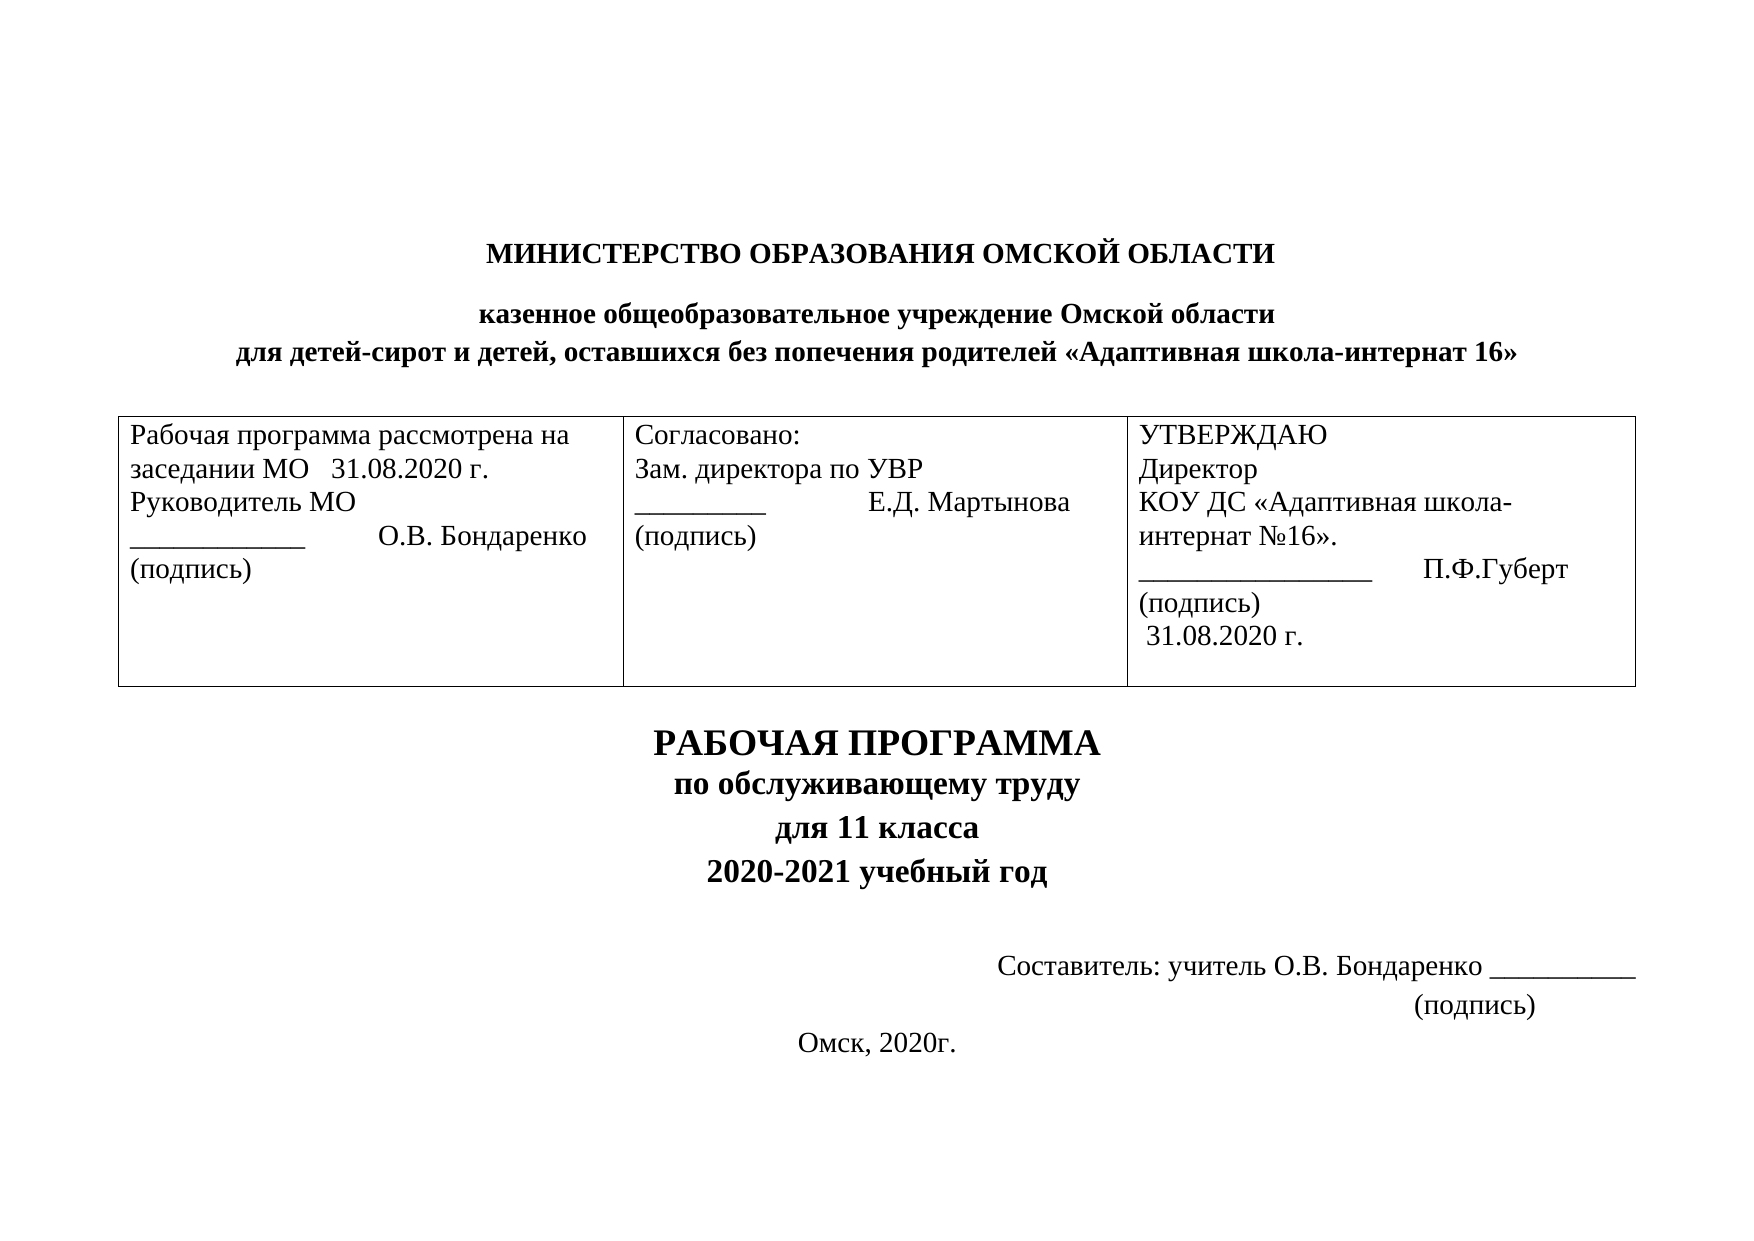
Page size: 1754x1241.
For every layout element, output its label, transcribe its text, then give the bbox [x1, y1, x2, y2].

text для 11 класса [118, 807, 1636, 846]
text (подпись) [118, 987, 1636, 1021]
text Составитель: учитель О.В. Бондаренко __________ [118, 948, 1636, 982]
table_header УТВЕРЖДАЮ Директор КОУ ДС «Адаптивная школа-интернат №16». ________________ П.Ф.Губерт (подпись) 31.08.2020 г. [1128, 417, 1635, 686]
table_header Согласовано: Зам. директора по УВР _________ Е.Д. Мартынова (подпись) [624, 417, 1127, 686]
table_header Рабочая программа рассмотрена на заседании МО 31.08.2020 г. Руководитель МО ____________ О.В. Бондаренко (подпись) [119, 417, 623, 686]
text МИНИСТЕРСТВО ОБРАЗОВАНИЯ ОМСКОЙ ОБЛАСТИ [118, 237, 1636, 270]
text по обслуживающему труду [118, 763, 1636, 802]
text Омск, 2020г. [118, 1026, 1636, 1059]
text казенное общеобразовательное учреждение Омской области [118, 296, 1636, 329]
text для детей-сирот и детей, оставшихся без попечения родителей «Адаптивная школа-интернат 16» [118, 334, 1636, 368]
text 2020-2021 учебный год [118, 851, 1636, 890]
title РАБОЧАЯ ПРОГРАММА [118, 720, 1636, 763]
